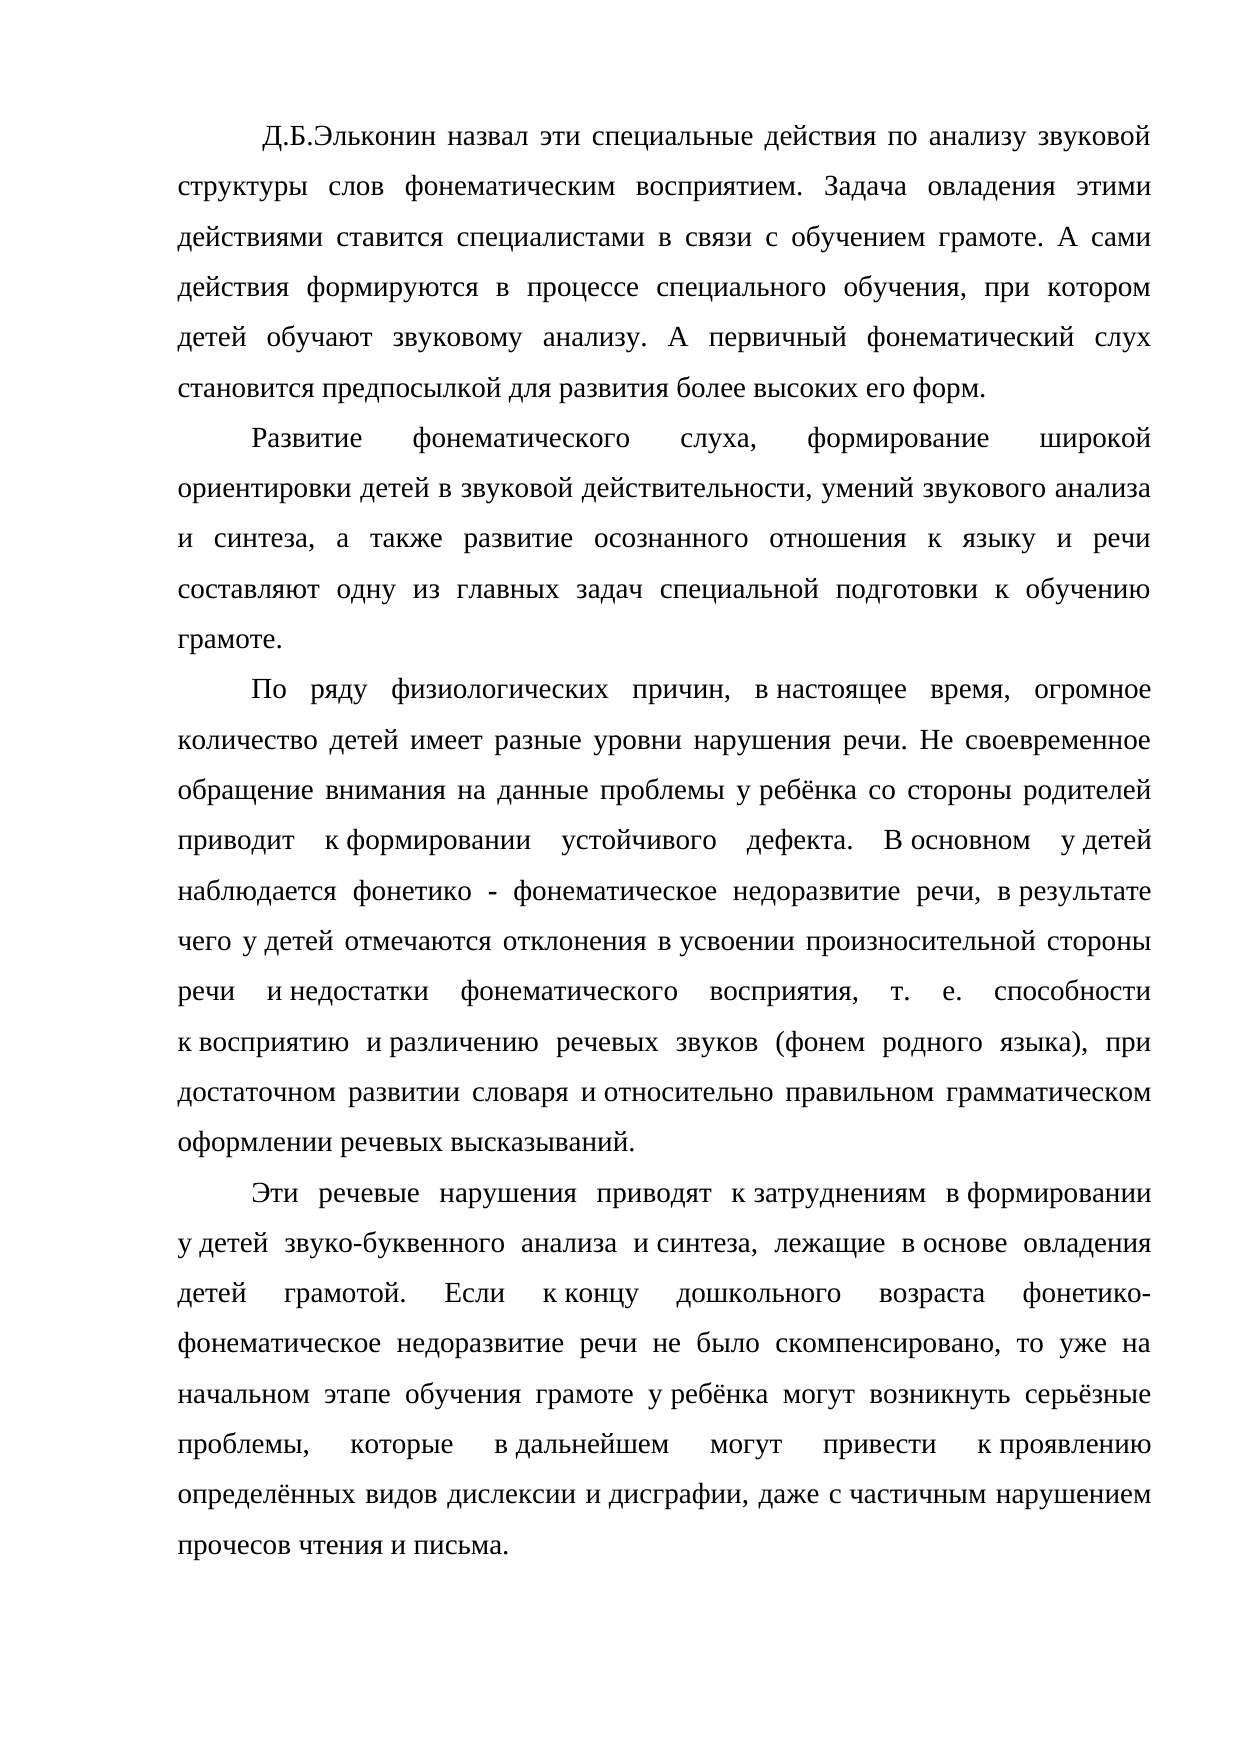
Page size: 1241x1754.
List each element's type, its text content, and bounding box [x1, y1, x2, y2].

text Эти речевые нарушения приводят к затруднениям в формировании у детей звуко-буквенного анализа и синтеза, лежащие в основе овладения детей грамотой. Если к концу дошкольного возраста фонетико-фонематическое недоразвитие речи не было скомпенсировано, то уже на начальном этапе обучения грамоте у ребёнка могут возникнуть серьёзные проблемы, которые в дальнейшем могут привести к проявлению определённых видов дислексии и дисграфии, даже с частичным нарушением прочесов чтения и письма. [177, 1175, 1152, 1560]
text Развитие фонематического слуха, формирование широкой ориентировки детей в звуковой действительности, умений звукового анализа и синтеза, а также развитие осознанного отношения к языку и речи составляют одну из главных задач специальной подготовки к обучению грамоте. [177, 420, 1152, 655]
text Д.Б.Эльконин назвал эти специальные действия по анализу звуковой структуры слов фонематическим восприятием. Задача овладения этими действиями ставится специалистами в связи с обучением грамоте. А сами действия формируются в процессе специального обучения, при котором детей обучают звуковому анализу. А первичный фонематический слух становится предпосылкой для развития более высоких его форм. [177, 118, 1152, 403]
text По ряду физиологических причин, в настоящее время, огромное количество детей имеет разные уровни нарушения речи. Не своевременное обращение внимания на данные проблемы у ребёнка со стороны родителей приводит к формировании устойчивого дефекта. В основном у детей наблюдается фонетико - фонематическое недоразвитие речи, в результате чего у детей отмечаются отклонения в усвоении произносительной стороны речи и недостатки фонематического восприятия, т. е. способности к восприятию и различению речевых звуков (фонем родного языка), при достаточном развитии словаря и относительно правильном грамматическом оформлении речевых высказываний. [177, 672, 1152, 1158]
